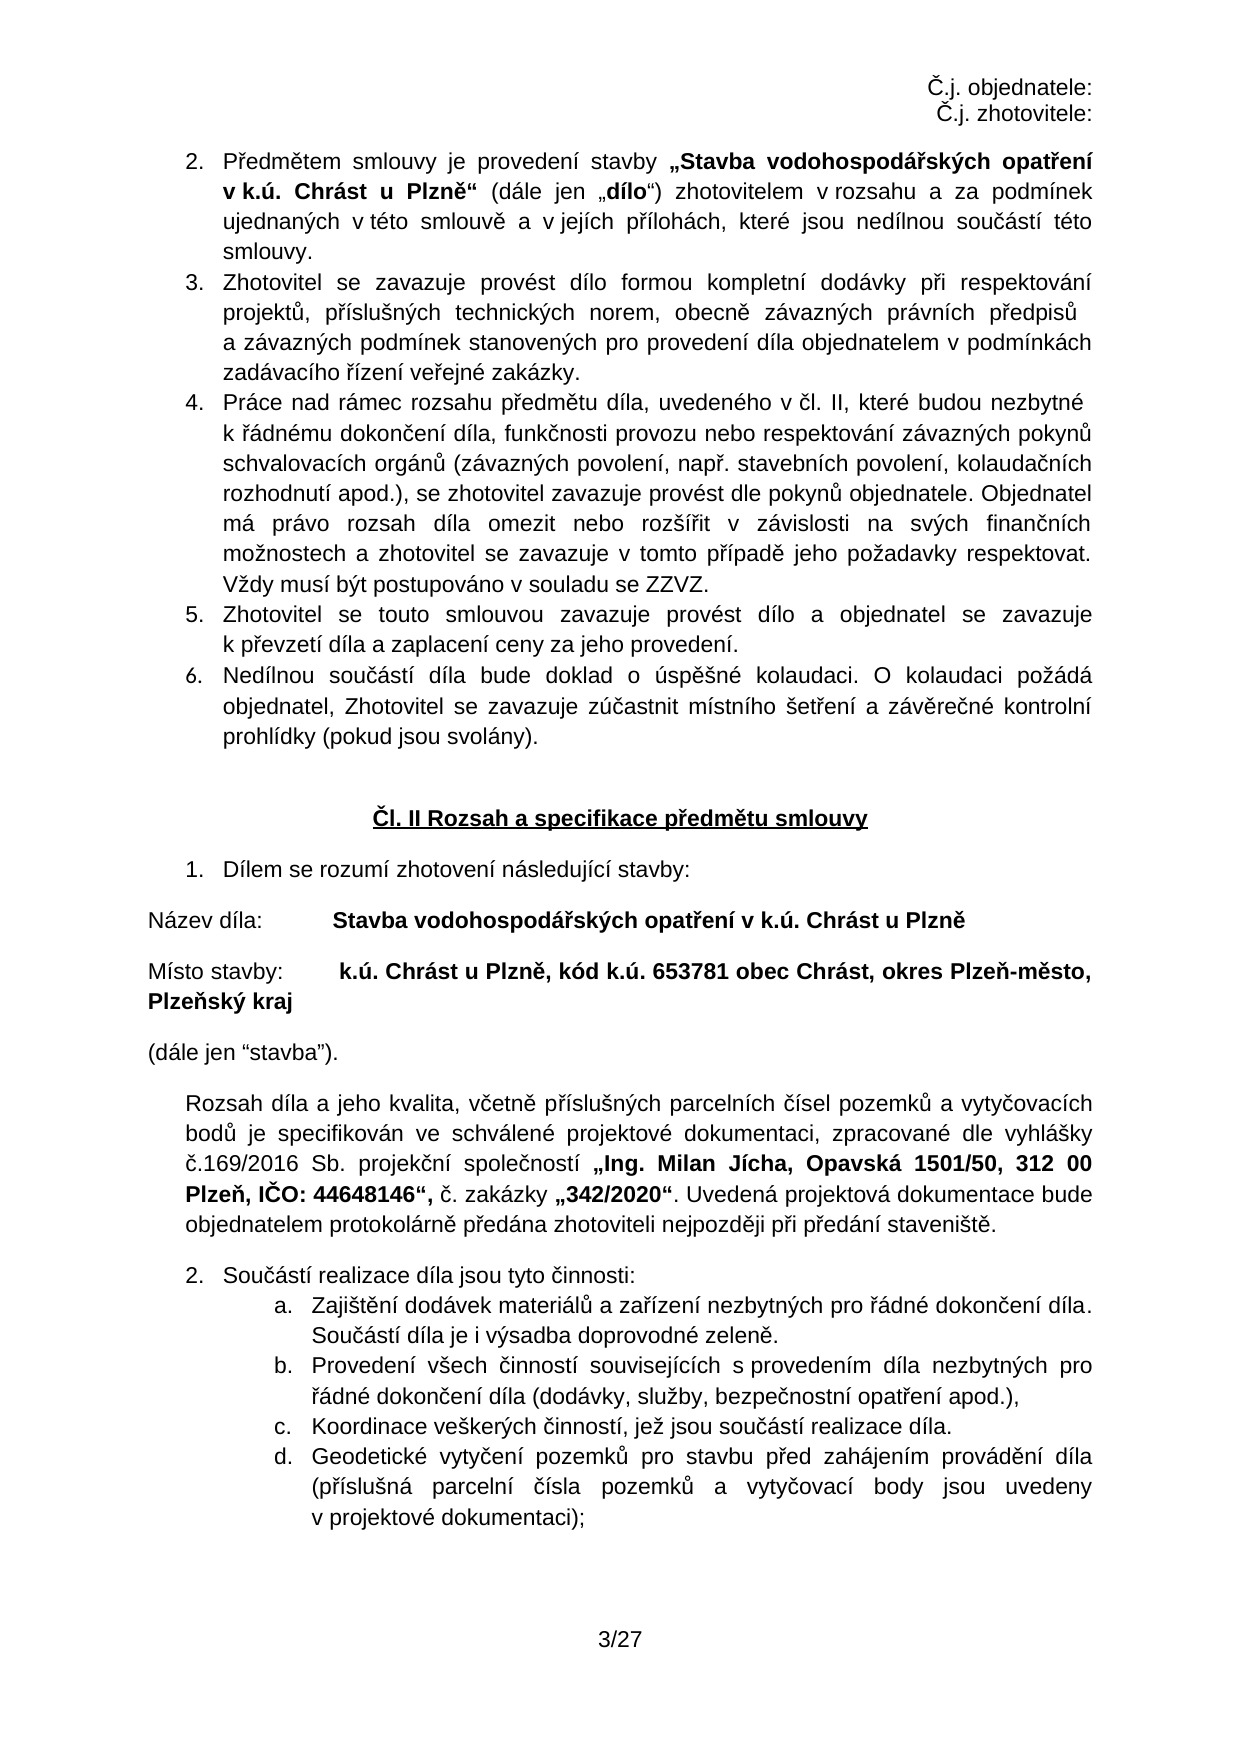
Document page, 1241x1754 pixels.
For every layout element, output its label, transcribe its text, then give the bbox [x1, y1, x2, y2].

list Provedení všech činností souvisejících s provedením díla nezbytných pro řádné dokončení díla (dodávky, služby, bezpečnostní opatření apod.), [274, 1352, 1092, 1409]
text Čl. II Rozsah a specifikace předmětu smlouvy [148, 804, 1092, 831]
text (dále jen “stavba”). [148, 1039, 1092, 1065]
list Zhotovitel se touto smlouvou zavazuje provést dílo a objednatel se zavazuje k převzetí díla a zaplacení ceny za jeho provedení. [185, 601, 1092, 657]
list Geodetické vytyčení pozemků pro stavbu před zahájením provádění díla (příslušná parcelní čísla pozemků a vytyčovací body jsou uvedeny v projektové dokumentaci); [274, 1443, 1092, 1530]
list Koordinace veškerých činností, jež jsou součástí realizace díla. [274, 1413, 1092, 1439]
list Zajištění dodávek materiálů a zařízení nezbytných pro řádné dokončení díla. Součástí díla je i výsadba doprovodné zeleně. [274, 1292, 1092, 1349]
list Součástí realizace díla jsou tyto činnosti: [185, 1262, 1092, 1288]
list Zhotovitel se zavazuje provést dílo formou kompletní dodávky při respektování projektů, příslušných technických norem, obecně závazných právních předpisů a závazných podmínek stanovených pro provedení díla objednatelem v podmínkách zadávacího řízení veřejné zakázky. [185, 268, 1092, 386]
list Dílem se rozumí zhotovení následující stavby: [185, 856, 1092, 882]
text Název díla: Stavba vodohospodářských opatření v k.ú. Chrást u Plzně [148, 907, 1092, 933]
list Práce nad rámec rozsahu předmětu díla, uvedeného v čl. II, které budou nezbytné k řádnému dokončení díla, funkčnosti provozu nebo respektování závazných pokynů schvalovacích orgánů (závazných povolení, např. stavebních povolení, kolaudačních rozhodnutí apod.), se zhotovitel zavazuje provést dle pokynů objednatele. Objednatel má právo rozsah díla omezit nebo rozšířit v závislosti na svých finančních možnostech a zhotovitel se zavazuje v tomto případě jeho požadavky respektovat. Vždy musí být postupováno v souladu se ZZVZ. [185, 389, 1092, 597]
text Rozsah díla a jeho kvalita, včetně příslušných parcelních čísel pozemků a vytyčovacích bodů je specifikován ve schválené projektové dokumentaci, zpracované dle vyhlášky č.169/2016 Sb. projekční společností „Ing. Milan Jícha, Opavská 1501/50, 312 00 Plzeň, IČO: 44648146“, č. zakázky „342/2020“. Uvedená projektová dokumentace bude objednatelem protokolárně předána zhotoviteli nejpozději při předání staveniště. [185, 1090, 1092, 1237]
text Místo stavby: k.ú. Chrást u Plzně, kód k.ú. 653781 obec Chrást, okres Plzeň-město, Plzeňský kraj [148, 958, 1092, 1014]
list Předmětem smlouvy je provedení stavby „Stavba vodohospodářských opatření v k.ú. Chrást u Plzně“ (dále jen „dílo“) zhotovitelem v rozsahu a za podmínek ujednaných v této smlouvě a v jejích přílohách, které jsou nedílnou součástí této smlouvy. [185, 148, 1092, 265]
list Nedílnou součástí díla bude doklad o úspěšné kolaudaci. O kolaudaci požádá objednatel, Zhotovitel se zavazuje zúčastnit místního šetření a závěrečné kontrolní prohlídky (pokud jsou svolány). [185, 661, 1092, 750]
